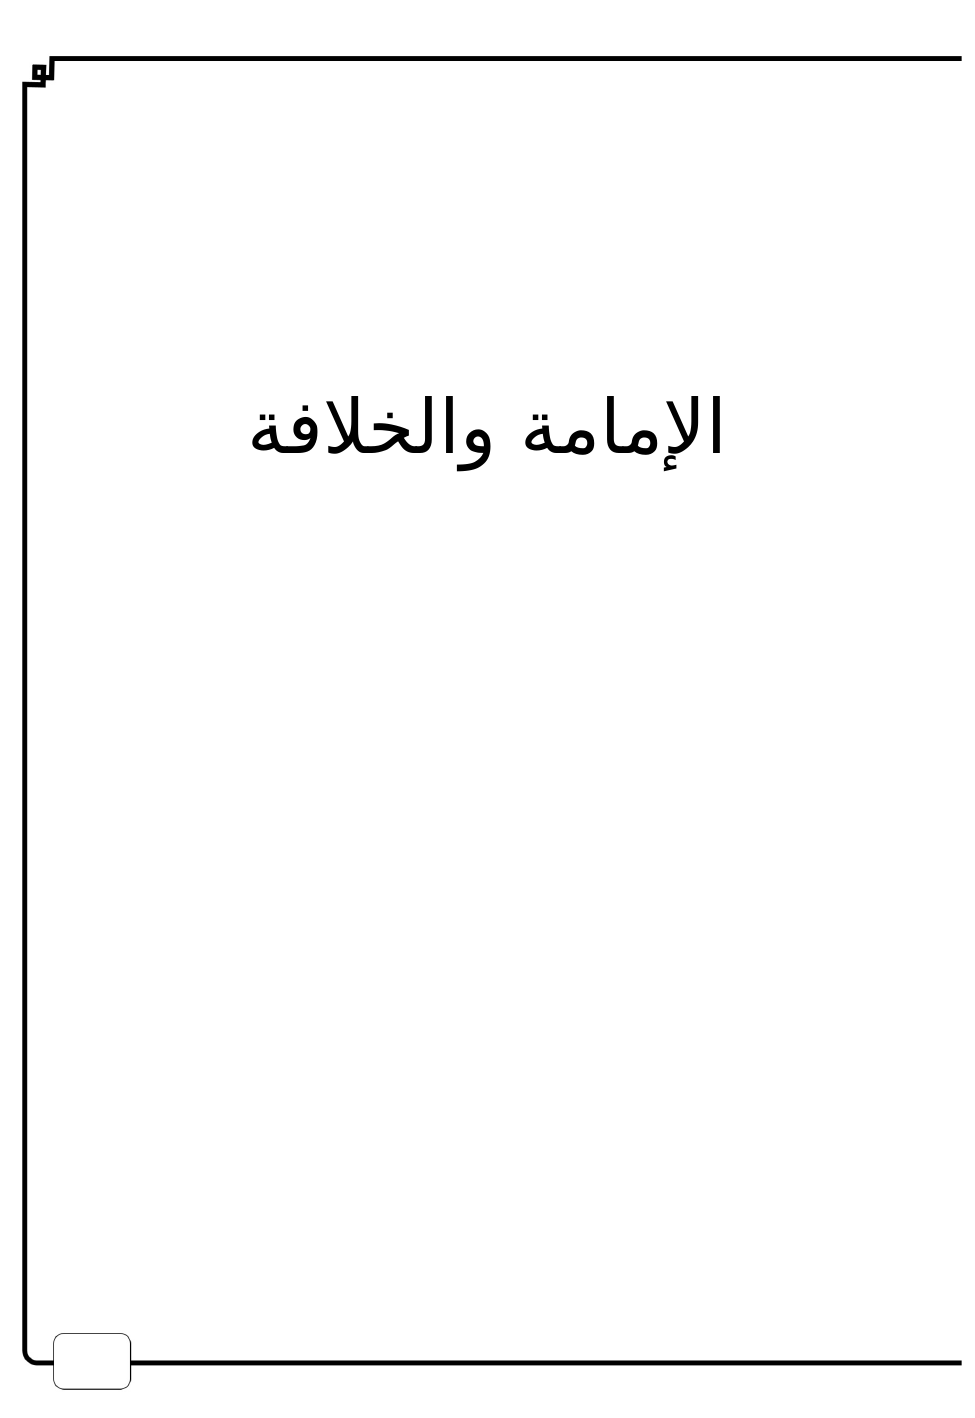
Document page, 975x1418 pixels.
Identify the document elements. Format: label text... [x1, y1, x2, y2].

subtitle الإمامة والخلافة [106, 384, 869, 471]
picture [0, 0, 962, 1418]
